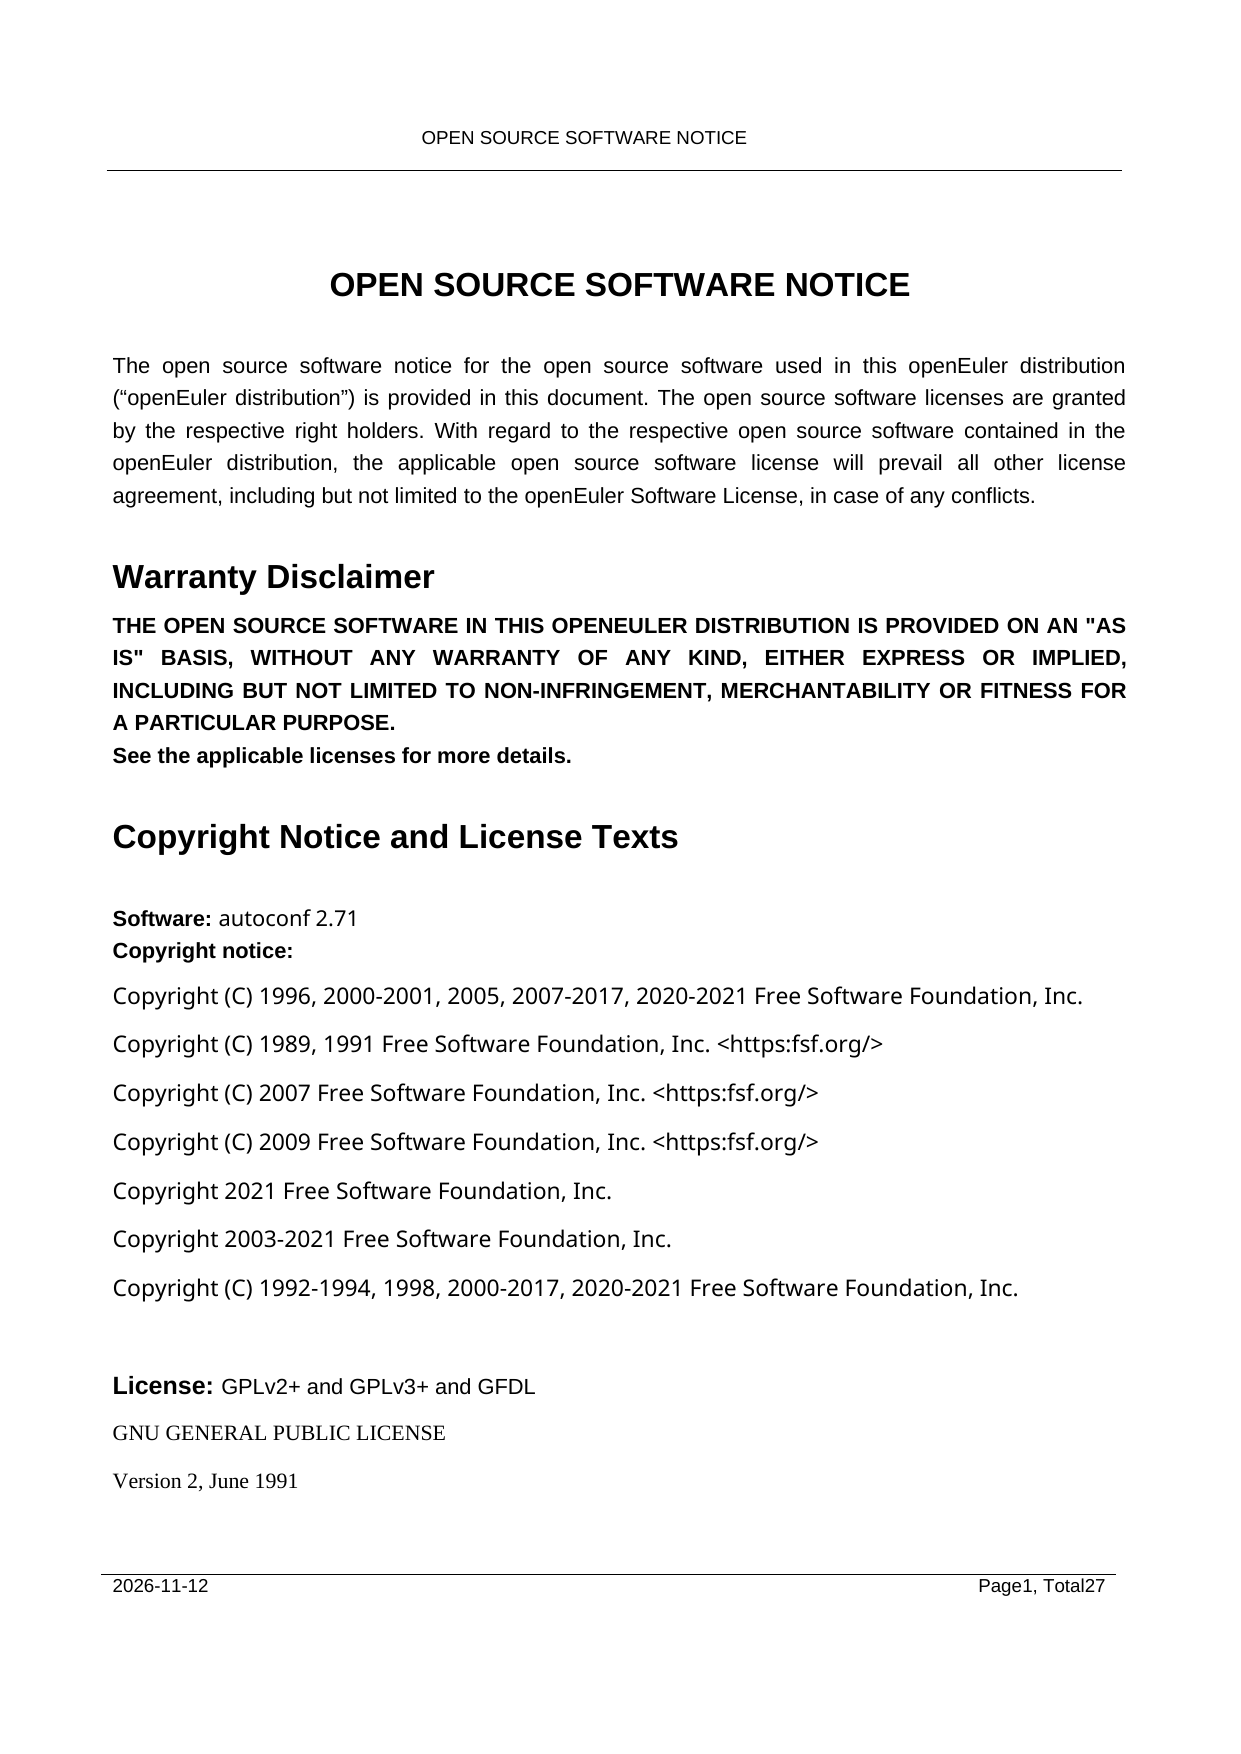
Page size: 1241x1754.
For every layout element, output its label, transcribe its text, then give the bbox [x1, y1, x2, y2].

text Copyright Notice and License Texts [112, 804, 1128, 869]
text Copyright notice: [112, 934, 1128, 966]
text License: GPLv2+ and GPLv3+ and GFDL [112, 1369, 1128, 1402]
text Warranty Disclaimer [112, 544, 1128, 609]
text Software: autoconf 2.71 [112, 901, 1128, 934]
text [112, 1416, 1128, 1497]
text THE OPEN SOURCE SOFTWARE IN THIS OPENEULER DISTRIBUTION IS PROVIDED ON AN "AS IS" BASIS, WITHOUT ANY WARRANTY OF ANY KIND, EITHER EXPRESS OR IMPLIED, INCLUDING BUT NOT LIMITED TO NON-INFRINGEMENT, MERCHANTABILITY OR FITNESS FOR A PARTICULAR PURPOSE. See the applicable licenses for more details. [112, 609, 1128, 771]
text The open source software notice for the open source software used in this openEuler distribution (“openEuler distribution”) is provided in this document. The open source software licenses are granted by the respective right holders. With regard to the respective open source software contained in the openEuler distribution, the applicable open source software license will prevail all other license agreement, including but not limited to the openEuler Software License, in case of any conflicts. [112, 349, 1128, 511]
text Copyright (C) 1996, 2000-2001, 2005, 2007-2017, 2020-2021 Free Software Foundation, Inc. Copyright (C) 1989, 1991 Free Software Foundation, Inc. <https:fsf.org/> Copyright (C) 2007 Free Software Foundation, Inc. <https:fsf.org/> Copyright (C) 2009 Free Software Foundation, Inc. <https:fsf.org/> Copyright 2021 Free Software Foundation, Inc. Copyright 2003-2021 Free Software Foundation, Inc. Copyright (C) 1992-1994, 1998, 2000-2017, 2020-2021 Free Software Foundation, Inc. [112, 979, 1128, 1353]
text OPEN SOURCE SOFTWARE NOTICE [112, 251, 1128, 316]
